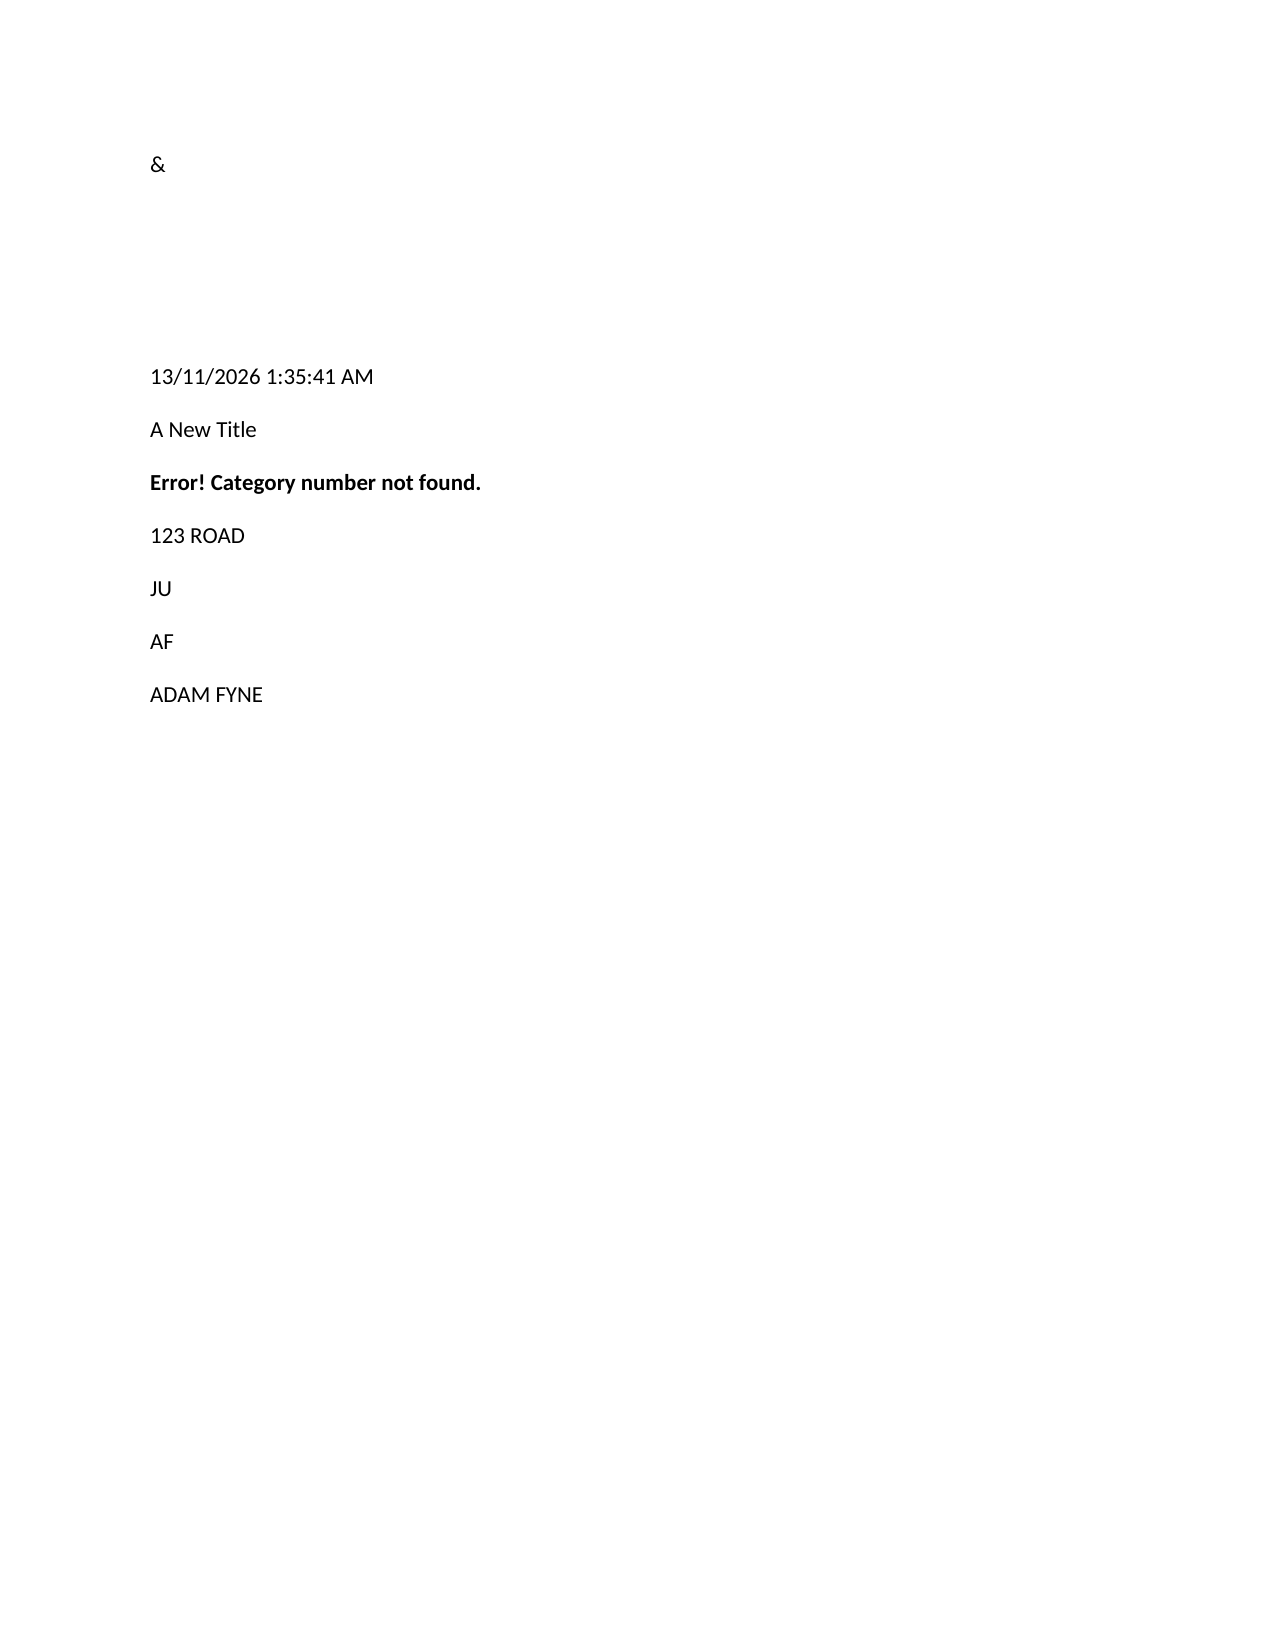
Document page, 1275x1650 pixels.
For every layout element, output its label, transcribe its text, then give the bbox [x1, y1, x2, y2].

text Error! Category number not found. [150, 468, 1125, 496]
text AF [150, 627, 1125, 655]
text A New Title [150, 415, 1125, 443]
text ADAM FYNE [150, 680, 1125, 708]
text 13/01/2025 10:05:07 AM [150, 362, 1125, 390]
text JU [150, 574, 1125, 602]
text 123 ROAD [150, 521, 1125, 549]
